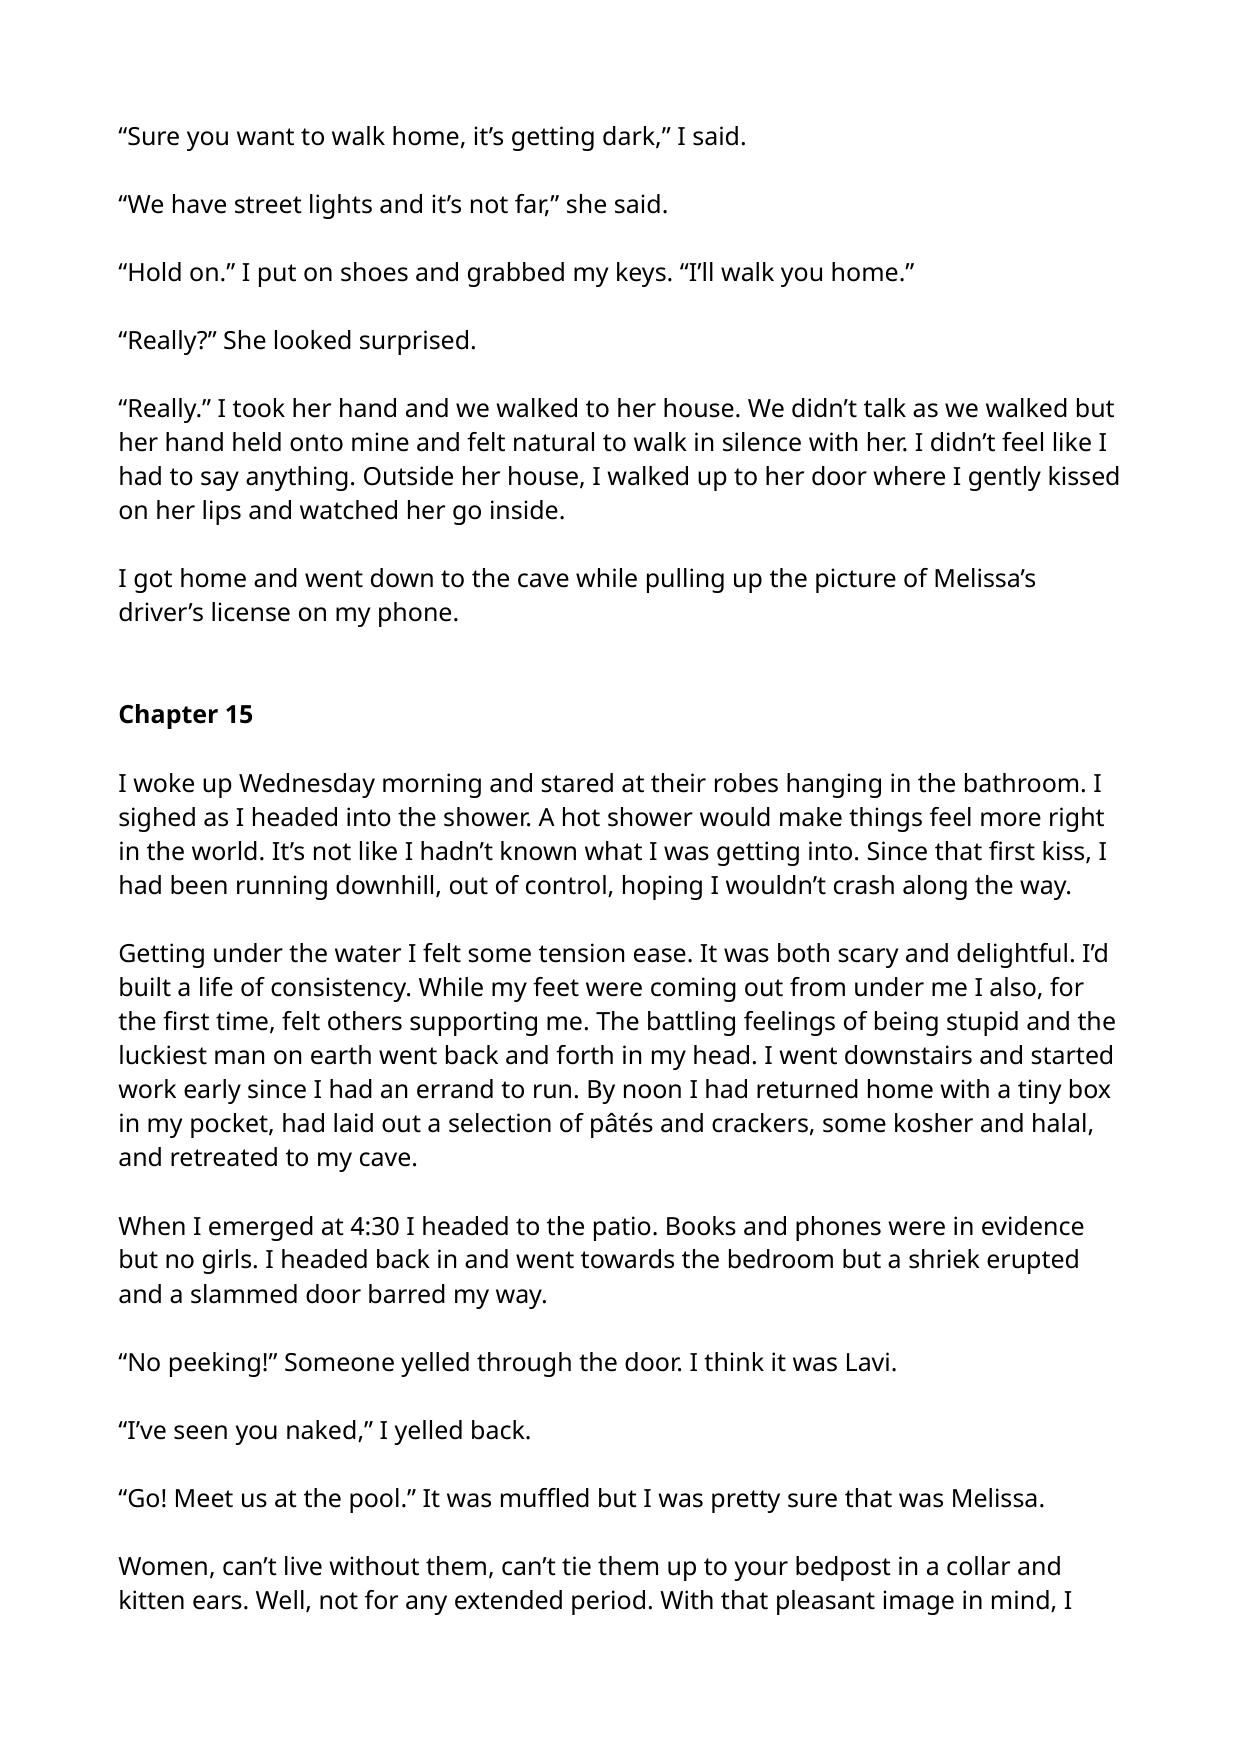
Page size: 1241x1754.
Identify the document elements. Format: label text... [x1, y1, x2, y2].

text Chapter 15 [118, 697, 1122, 731]
text “Go! Meet us at the pool.” It was muffled but I was pretty sure that was Melissa. [118, 1481, 1122, 1515]
text “Hold on.” I put on shoes and grabbed my keys. “I’ll walk you home.” [118, 254, 1122, 288]
text Getting under the water I felt some tension ease. It was both scary and delightful. I’d built a life of consistency. While my feet were coming out from under me I also, for the first time, felt others supporting me. The battling feelings of being stupid and the luckiest man on earth went back and forth in my head. I went downstairs and started work early since I had an errand to run. By noon I had returned home with a tiny box in my pocket, had laid out a selection of pâtés and crackers, some kosher and halal, and retreated to my cave. [118, 936, 1122, 1174]
text When I emerged at 4:30 I headed to the patio. Books and phones were in evidence but no girls. I headed back in and went towards the bedroom but a shriek erupted and a slammed door barred my way. [118, 1208, 1122, 1310]
text “Really.” I took her hand and we walked to her house. We didn’t talk as we walked but her hand held onto mine and felt natural to walk in silence with her. I didn’t feel like I had to say anything. Outside her house, I walked up to her door where I gently kissed on her lips and watched her go inside. [118, 391, 1122, 527]
text “We have street lights and it’s not far,” she said. [118, 186, 1122, 220]
text “No peeking!” Someone yelled through the door. I think it was Lavi. [118, 1344, 1122, 1378]
text “Sure you want to walk home, it’s getting dark,” I said. [118, 118, 1122, 152]
text “Really?” She looked surprised. [118, 322, 1122, 357]
text I got home and went down to the cave while pulling up the picture of Melissa’s driver’s license on my phone. [118, 561, 1122, 629]
text I woke up Wednesday morning and stared at their robes hanging in the bathroom. I sighed as I headed into the shower. A hot shower would make things feel more right in the world. It’s not like I hadn’t known what I was getting into. Since that first kiss, I had been running downhill, out of control, hoping I wouldn’t crash along the way. [118, 765, 1122, 902]
text “I’ve seen you naked,” I yelled back. [118, 1412, 1122, 1447]
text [118, 1549, 1122, 1617]
